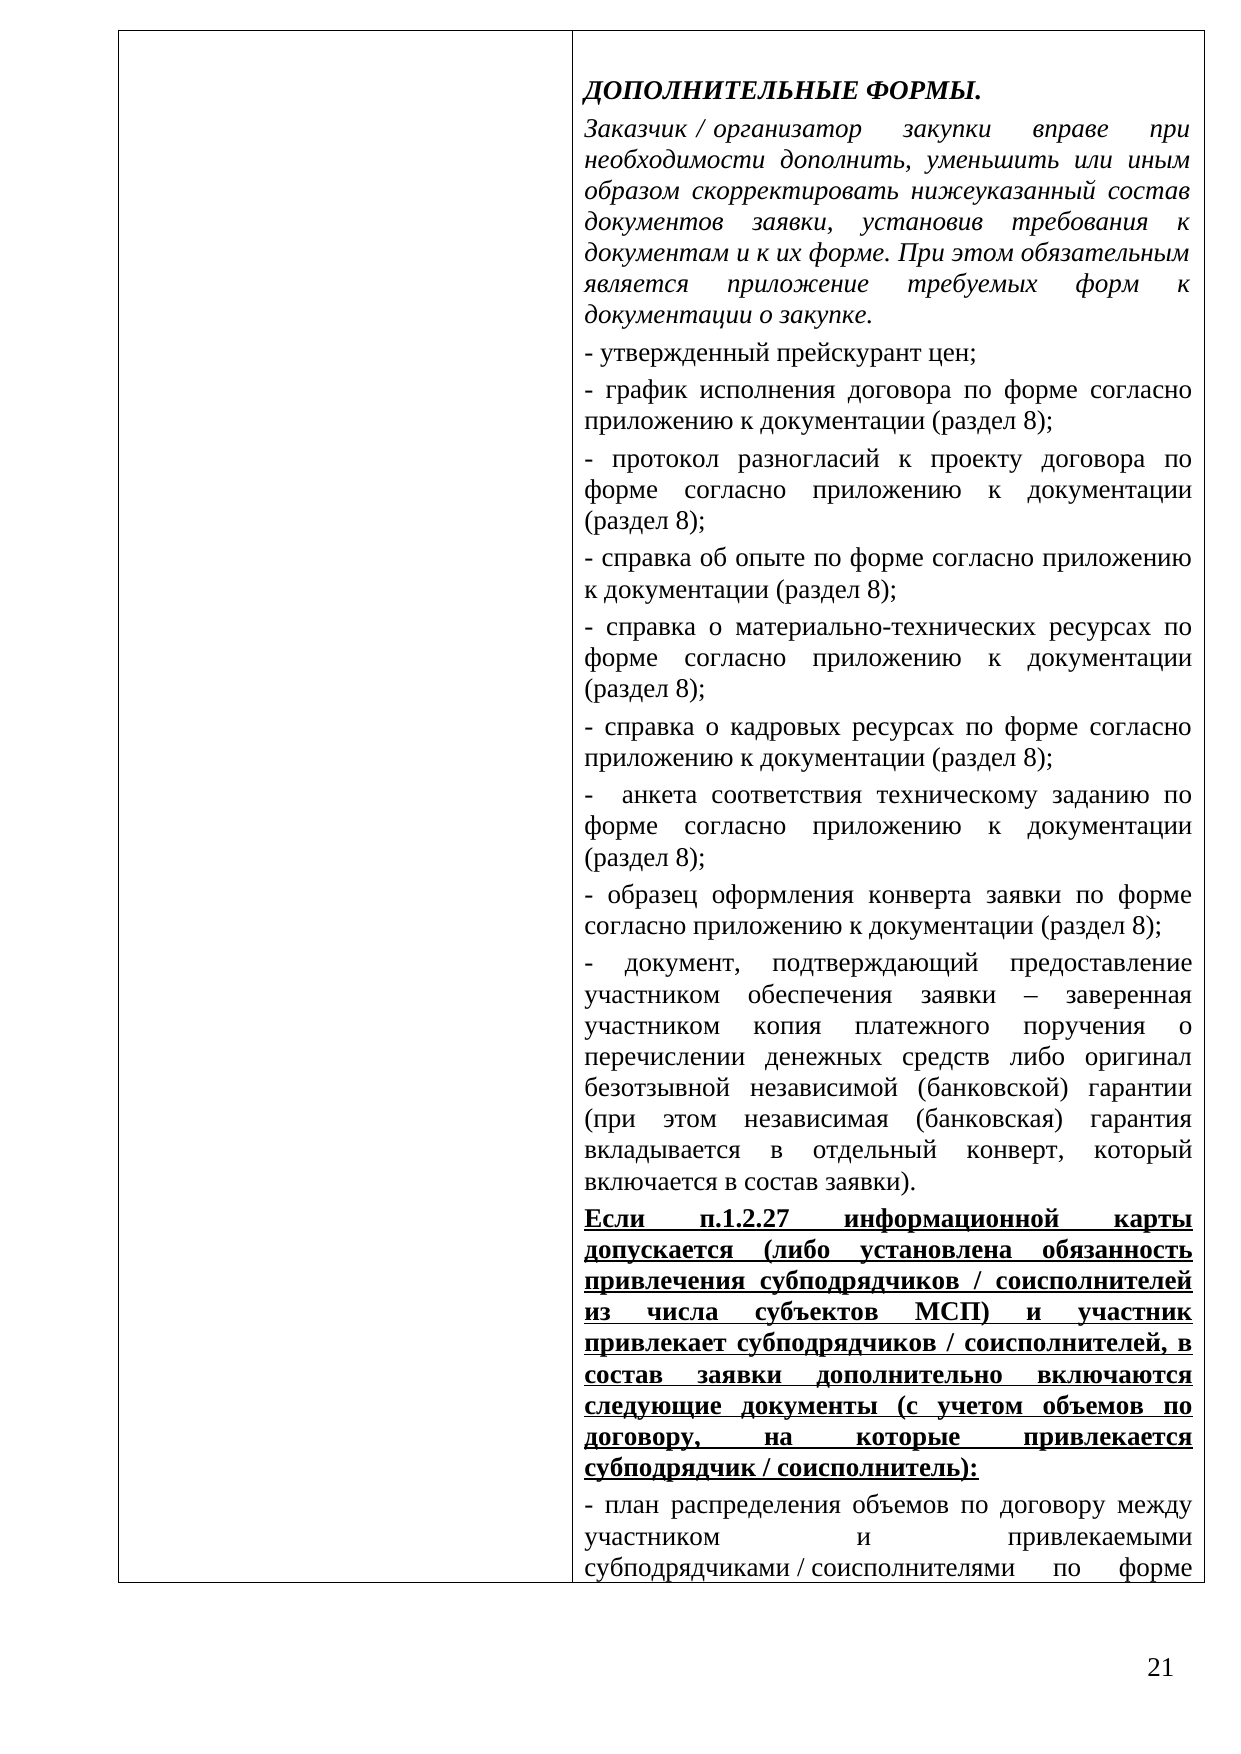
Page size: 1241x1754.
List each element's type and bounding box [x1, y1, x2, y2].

table_cell [119, 31, 572, 1582]
table_cell [573, 31, 1204, 1582]
